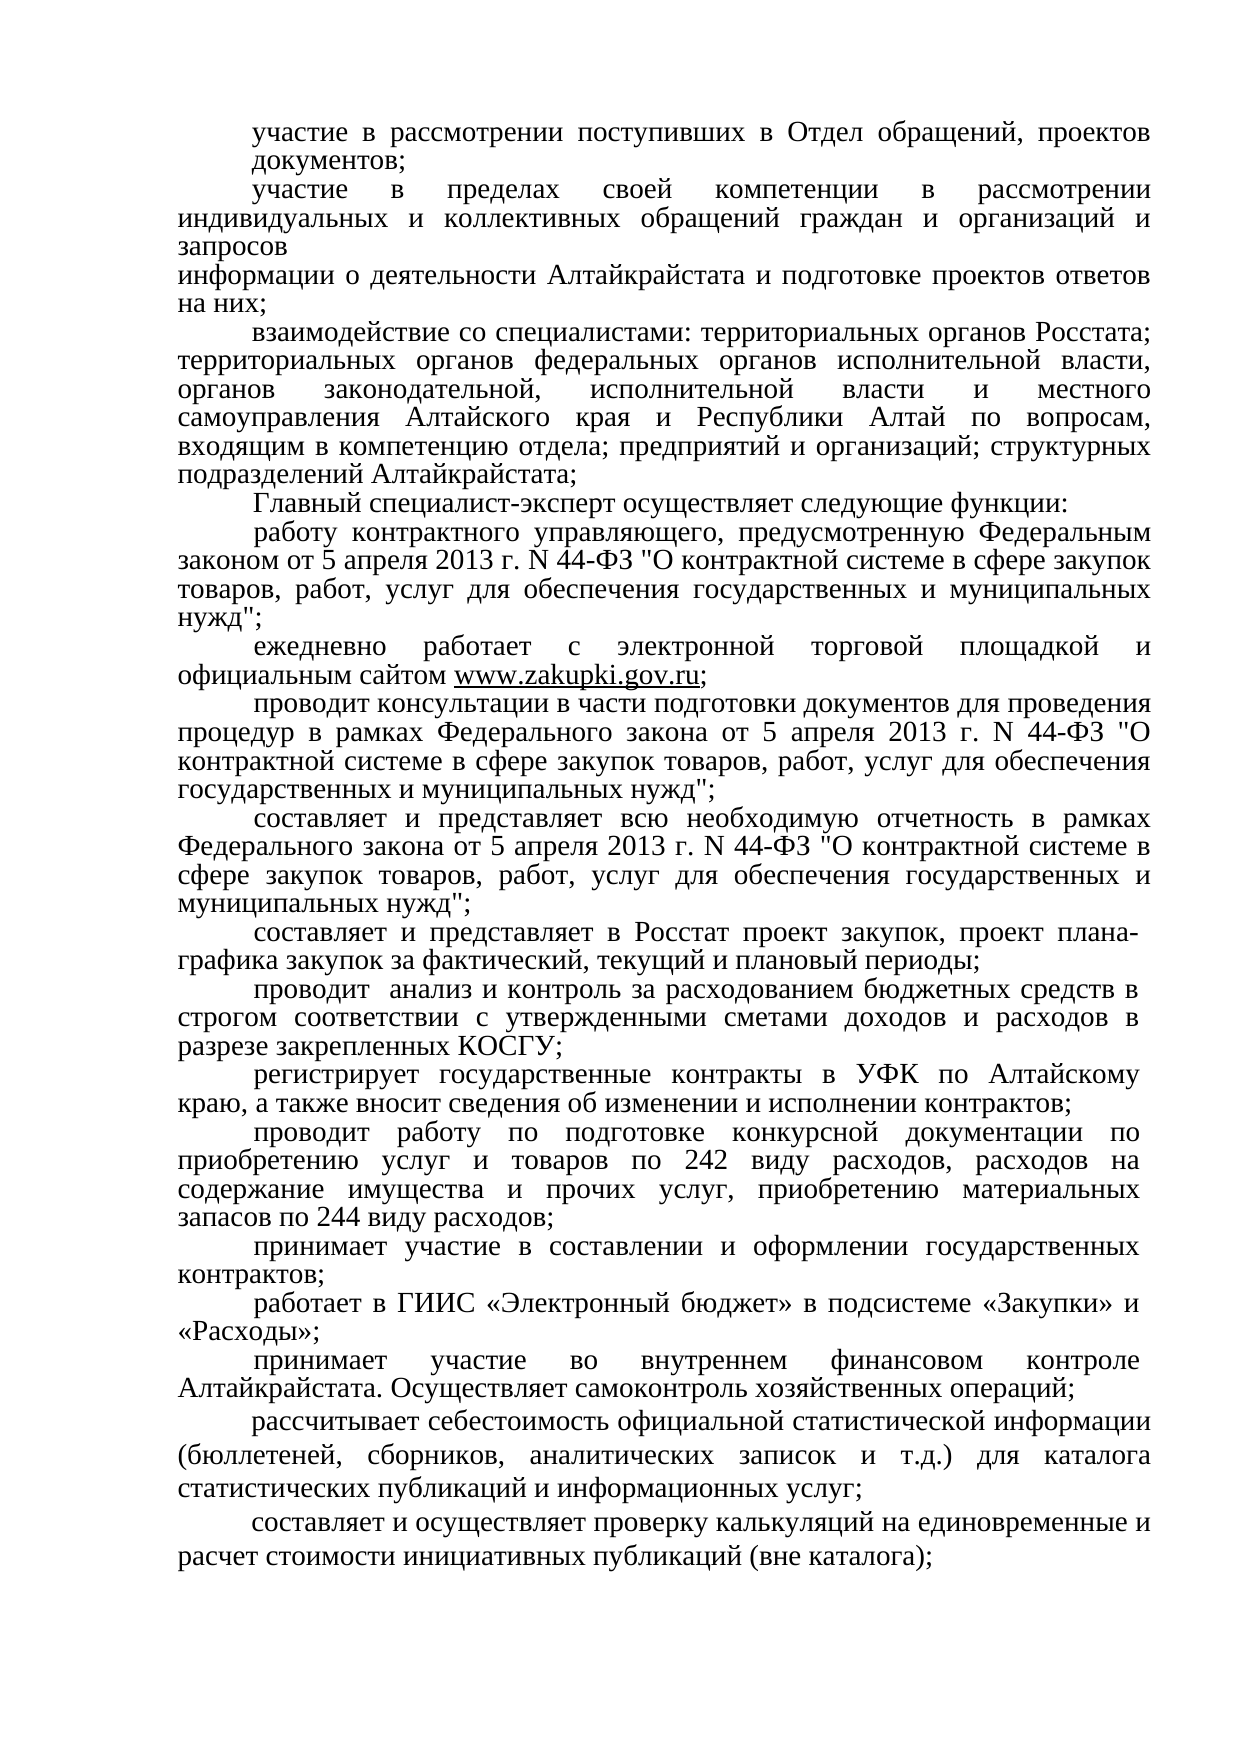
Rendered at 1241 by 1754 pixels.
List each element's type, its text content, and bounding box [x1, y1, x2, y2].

text участие в рассмотрении поступивших в Отдел обращений, проектов документов; [252, 118, 1152, 175]
text составляет и представляет всю необходимую отчетность в рамках Федерального закона от 5 апреля 2013 г. N 44-ФЗ "О контрактной системе в сфере закупок товаров, работ, услуг для обеспечения государственных и муниципальных нужд"; [177, 804, 1152, 918]
text участие в пределах своей компетенции в рассмотрении индивидуальных и коллективных обращений граждан и организаций и запросов информации о деятельности Алтайкрайстата и подготовке проектов ответов на них; [177, 176, 1152, 318]
text принимает участие во внутреннем финансовом контроле Алтайкрайстата. Осуществляет самоконтроль хозяйственных операций; [177, 1346, 1141, 1403]
text работает в ГИИС «Электронный бюджет» в подсистеме «Закупки» и «Расходы»; [177, 1289, 1141, 1346]
text проводит анализ и контроль за расходованием бюджетных средств в строгом соответствии с утвержденными сметами доходов и расходов в разрезе закрепленных КОСГУ; [177, 975, 1140, 1061]
text проводит консультации в части подготовки документов для проведения процедур в рамках Федерального закона от 5 апреля 2013 г. N 44-ФЗ "О контрактной системе в сфере закупок товаров, работ, услуг для обеспечения государственных и муниципальных нужд"; [177, 690, 1152, 804]
text составляет и осуществляет проверку калькуляций на единовременные и расчет стоимости инициативных публикаций (вне каталога); [177, 1504, 1152, 1571]
text рассчитывает себестоимость официальной статистической информации (бюллетеней, сборников, аналитических записок и т.д.) для каталога статистических публикаций и информационных услуг; [177, 1403, 1152, 1504]
text проводит работу по подготовке конкурсной документации по приобретению услуг и товаров по 242 виду расходов, расходов на содержание имущества и прочих услуг, приобретению материальных запасов по 244 виду расходов; [177, 1118, 1141, 1232]
text работу контрактного управляющего, предусмотренную Федеральным законом от 5 апреля 2013 г. N 44-ФЗ "О контрактной системе в сфере закупок товаров, работ, услуг для обеспечения государственных и муниципальных нужд"; [177, 518, 1152, 632]
text составляет и представляет в Росстат проект закупок, проект плана-графика закупок за фактический, текущий и плановый периоды; [177, 918, 1139, 975]
text регистрирует государственные контракты в УФК по Алтайскому краю, а также вносит сведения об изменении и исполнении контрактов; [177, 1061, 1141, 1118]
text ежедневно работает с электронной торговой площадкой и официальным сайтом www.zakupki.gov.ru; [177, 633, 1152, 690]
text Главный специалист-эксперт осуществляет следующие функции: [253, 490, 1152, 518]
text принимает участие в составлении и оформлении государственных контрактов; [177, 1232, 1141, 1289]
text взаимодействие со специалистами: территориальных органов Росстата; территориальных органов федеральных органов исполнительной власти, органов законодательной, исполнительной власти и местного самоуправления Алтайского края и Республики Алтай по вопросам, входящим в компетенцию отдела; предприятий и организаций; структурных подразделений Алтайкрайстата; [177, 318, 1152, 490]
